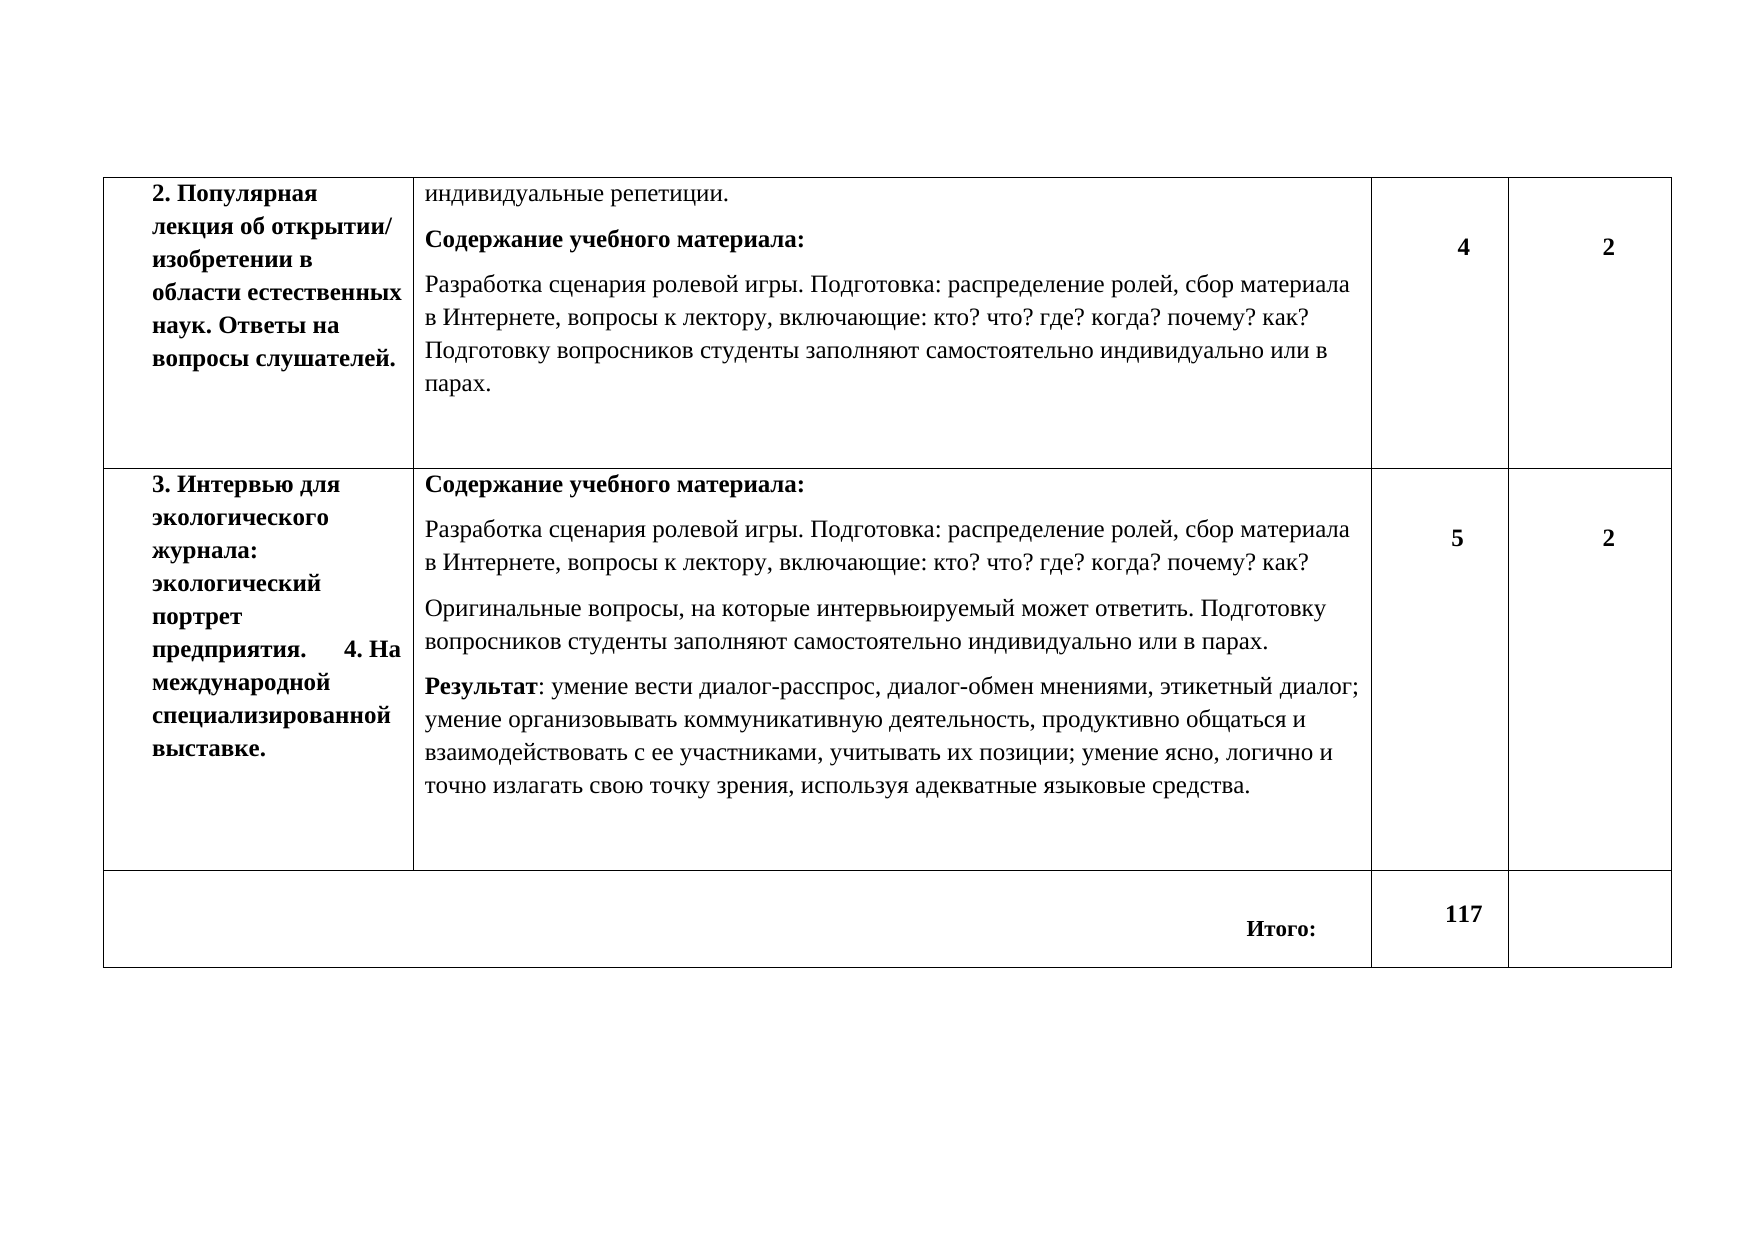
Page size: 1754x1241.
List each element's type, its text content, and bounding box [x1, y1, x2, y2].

table_cell 5 [1372, 469, 1508, 870]
table_cell Итого: [104, 871, 1371, 967]
table_cell 2. Популярная лекция об открытии/ изобретении в области естественных наук. Ответы на вопросы слушателей. [104, 178, 413, 468]
table_cell 4 [1372, 178, 1508, 468]
table_cell [1509, 871, 1671, 967]
table_cell 2 [1509, 178, 1671, 468]
table_cell Содержание учебного материала: Разработка сценария ролевой игры. Подготовка: распределение ролей, сбор материала в Интернете, вопросы к лектору, включающие: кто? что? где? когда? почему? как? Оригинальные вопросы, на которые интервьюируемый может ответить. Подготовку вопросников студенты заполняют самостоятельно индивидуально или в парах. Результат: умение вести диалог-расспрос, диалог-обмен мнениями, этикетный диалог; умение организовывать коммуникативную деятельность, продуктивно общаться и взаимодействовать с ее участниками, учитывать их позиции; умение ясно, логично и точно излагать свою точку зрения, используя адекватные языковые средства. [414, 469, 1371, 870]
table_cell 117 [1372, 871, 1508, 967]
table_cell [414, 178, 1371, 468]
table_cell 2 [1509, 469, 1671, 870]
table_cell 3. Интервью для экологического журнала: экологический портрет предприятия. 4. На международной специализированной выставке. [104, 469, 413, 870]
